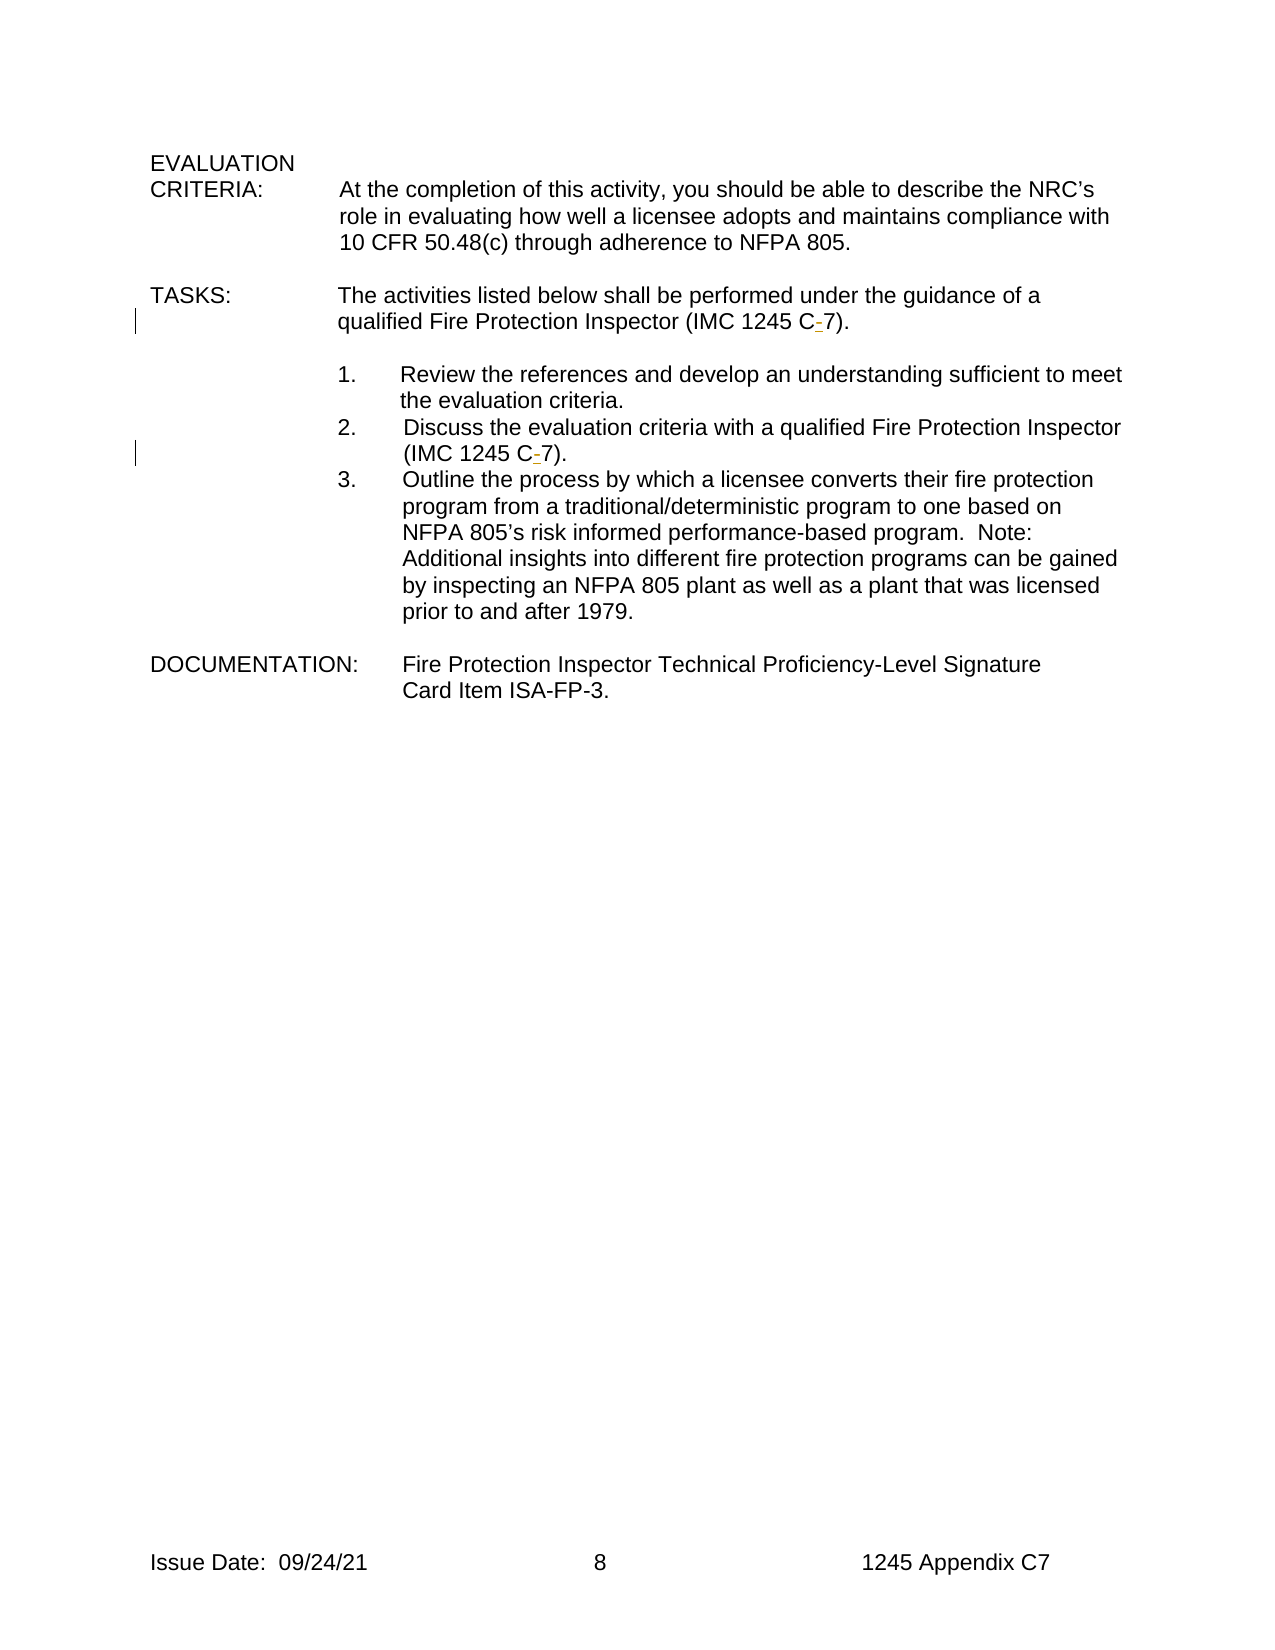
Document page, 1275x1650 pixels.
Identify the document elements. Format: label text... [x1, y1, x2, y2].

text DOCUMENTATION: Fire Protection Inspector Technical Proficiency-Level Signature [150, 651, 1125, 677]
text TASKS: The activities listed below shall be performed under the guidance of a qualified Fire Protection Inspector (IMC 1245 C7). [150, 282, 1125, 334]
list Review the references and develop an understanding sufficient to meet the evaluation criteria. [337, 361, 1125, 413]
text CRITERIA: At the completion of this activity, you should be able to describe the NRC’s role in evaluating how well a licensee adopts and maintains compliance with 10 CFR 50.48(c) through adherence to NFPA 805. [150, 176, 1125, 255]
text EVALUATION [150, 150, 1125, 176]
subtitle Card Item ISA-FP-3. [339, 677, 1125, 703]
list Outline the process by which a licensee converts their fire protection program from a traditional/deterministic program to one based on NFPA 805’s risk informed performance-based program. Note: Additional insights into different fire protection programs can be gained by inspecting an NFPA 805 plant as well as a plant that was licensed prior to and after 1979. [337, 466, 1125, 624]
list Discuss the evaluation criteria with a qualified Fire Protection Inspector (IMC 1245 C7). [337, 413, 1125, 466]
